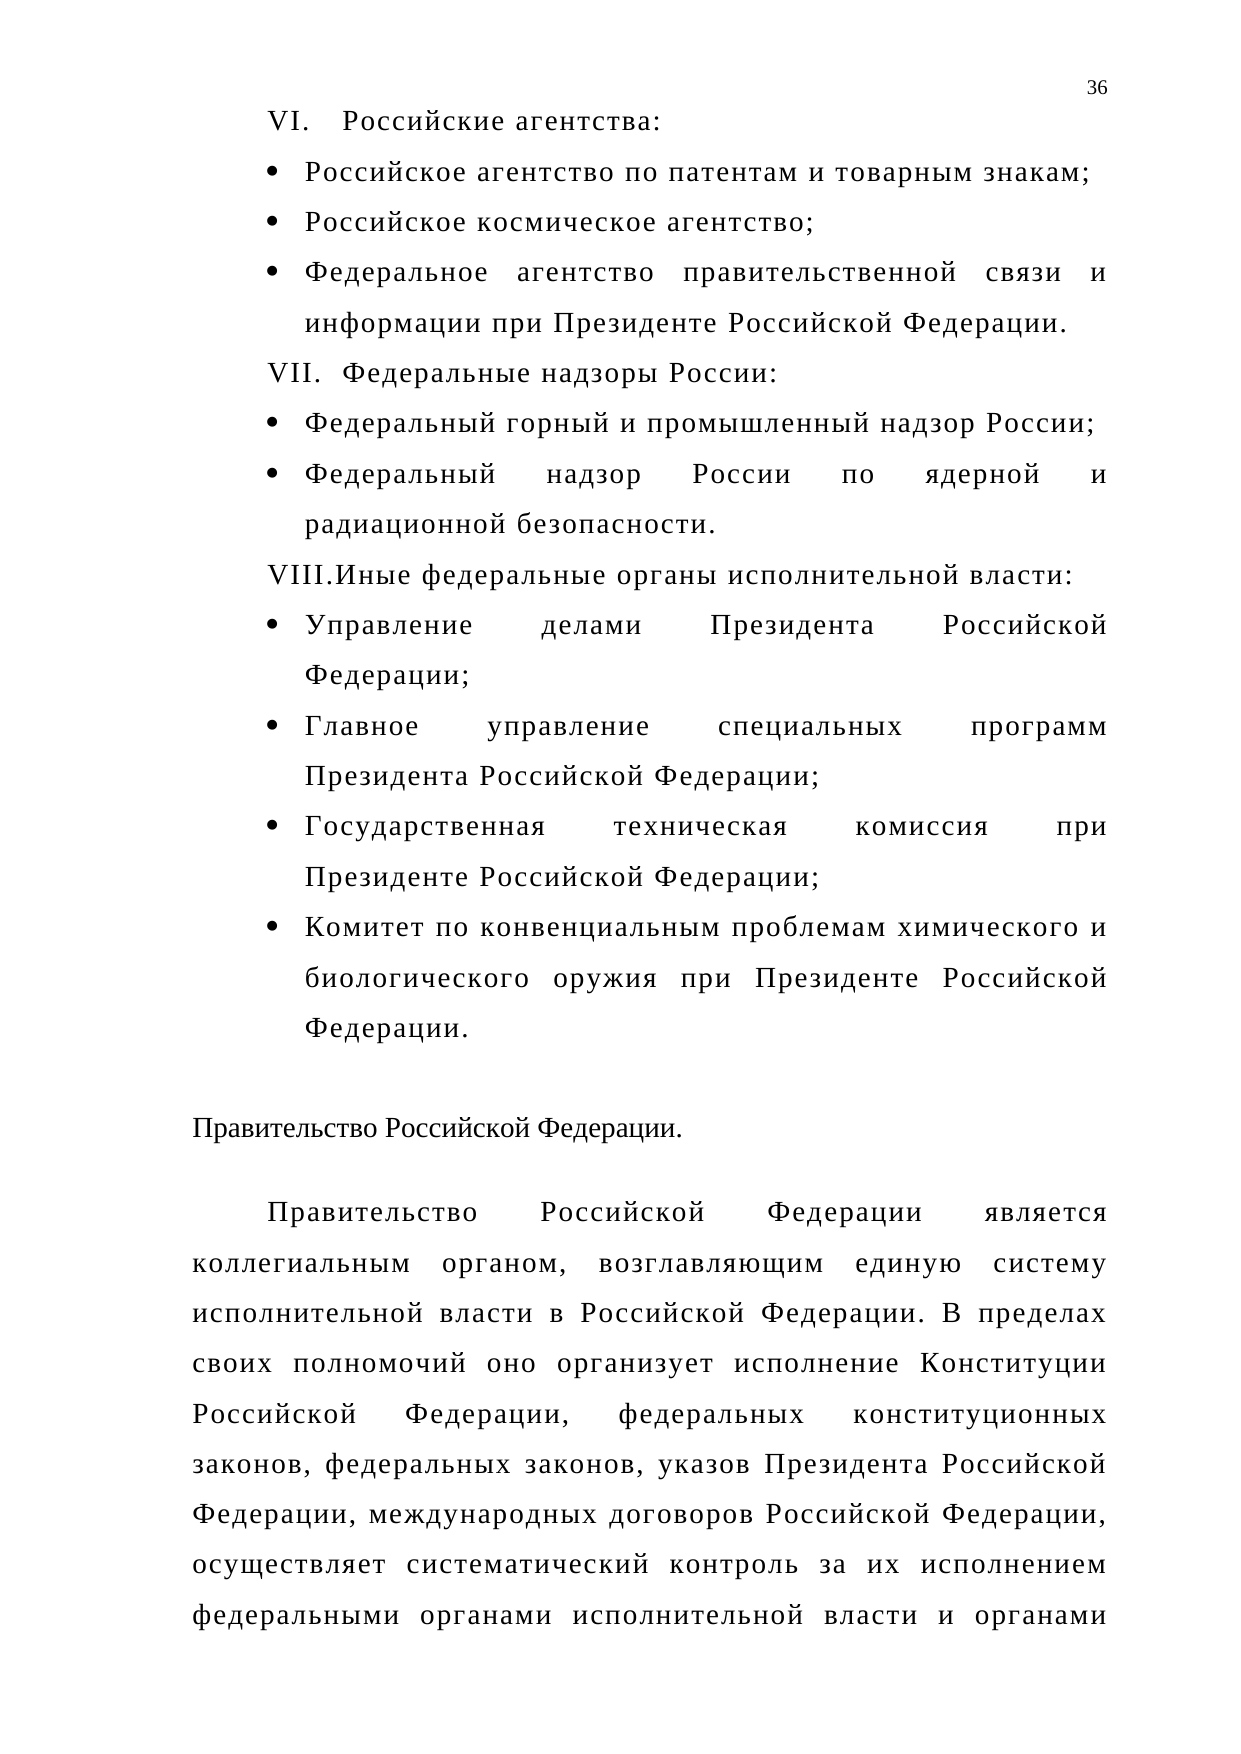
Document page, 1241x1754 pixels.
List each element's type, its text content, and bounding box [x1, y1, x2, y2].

list Федеральное агентство правительственной связи и информации при Президенте Российской Федерации. [267, 254, 1107, 338]
list Российские агентства: [267, 103, 1107, 137]
list Главное управление специальных программ Президента Российской Федерации; [267, 708, 1107, 792]
list Федеральный горный и промышленный надзор России; [267, 406, 1107, 439]
list Государственная техническая комиссия при Президенте Российской Федерации; [267, 808, 1107, 892]
text Правительство Российской Федерации. [192, 1111, 1107, 1144]
list Российское космическое агентство; [267, 204, 1107, 238]
list Федеральные надзоры России: [267, 355, 1107, 389]
list Комитет по конвенциальным проблемам химического и биологического оружия при Президенте Российской Федерации. [267, 909, 1107, 1043]
list Управление делами Президента Российской Федерации; [267, 607, 1107, 691]
list Российское агентство по патентам и товарным знакам; [267, 154, 1107, 187]
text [192, 1194, 1107, 1631]
text VIII.Иные федеральные органы исполнительной власти: [267, 557, 1107, 590]
list Федеральный надзор России по ядерной и радиационной безопасности. [267, 456, 1107, 540]
